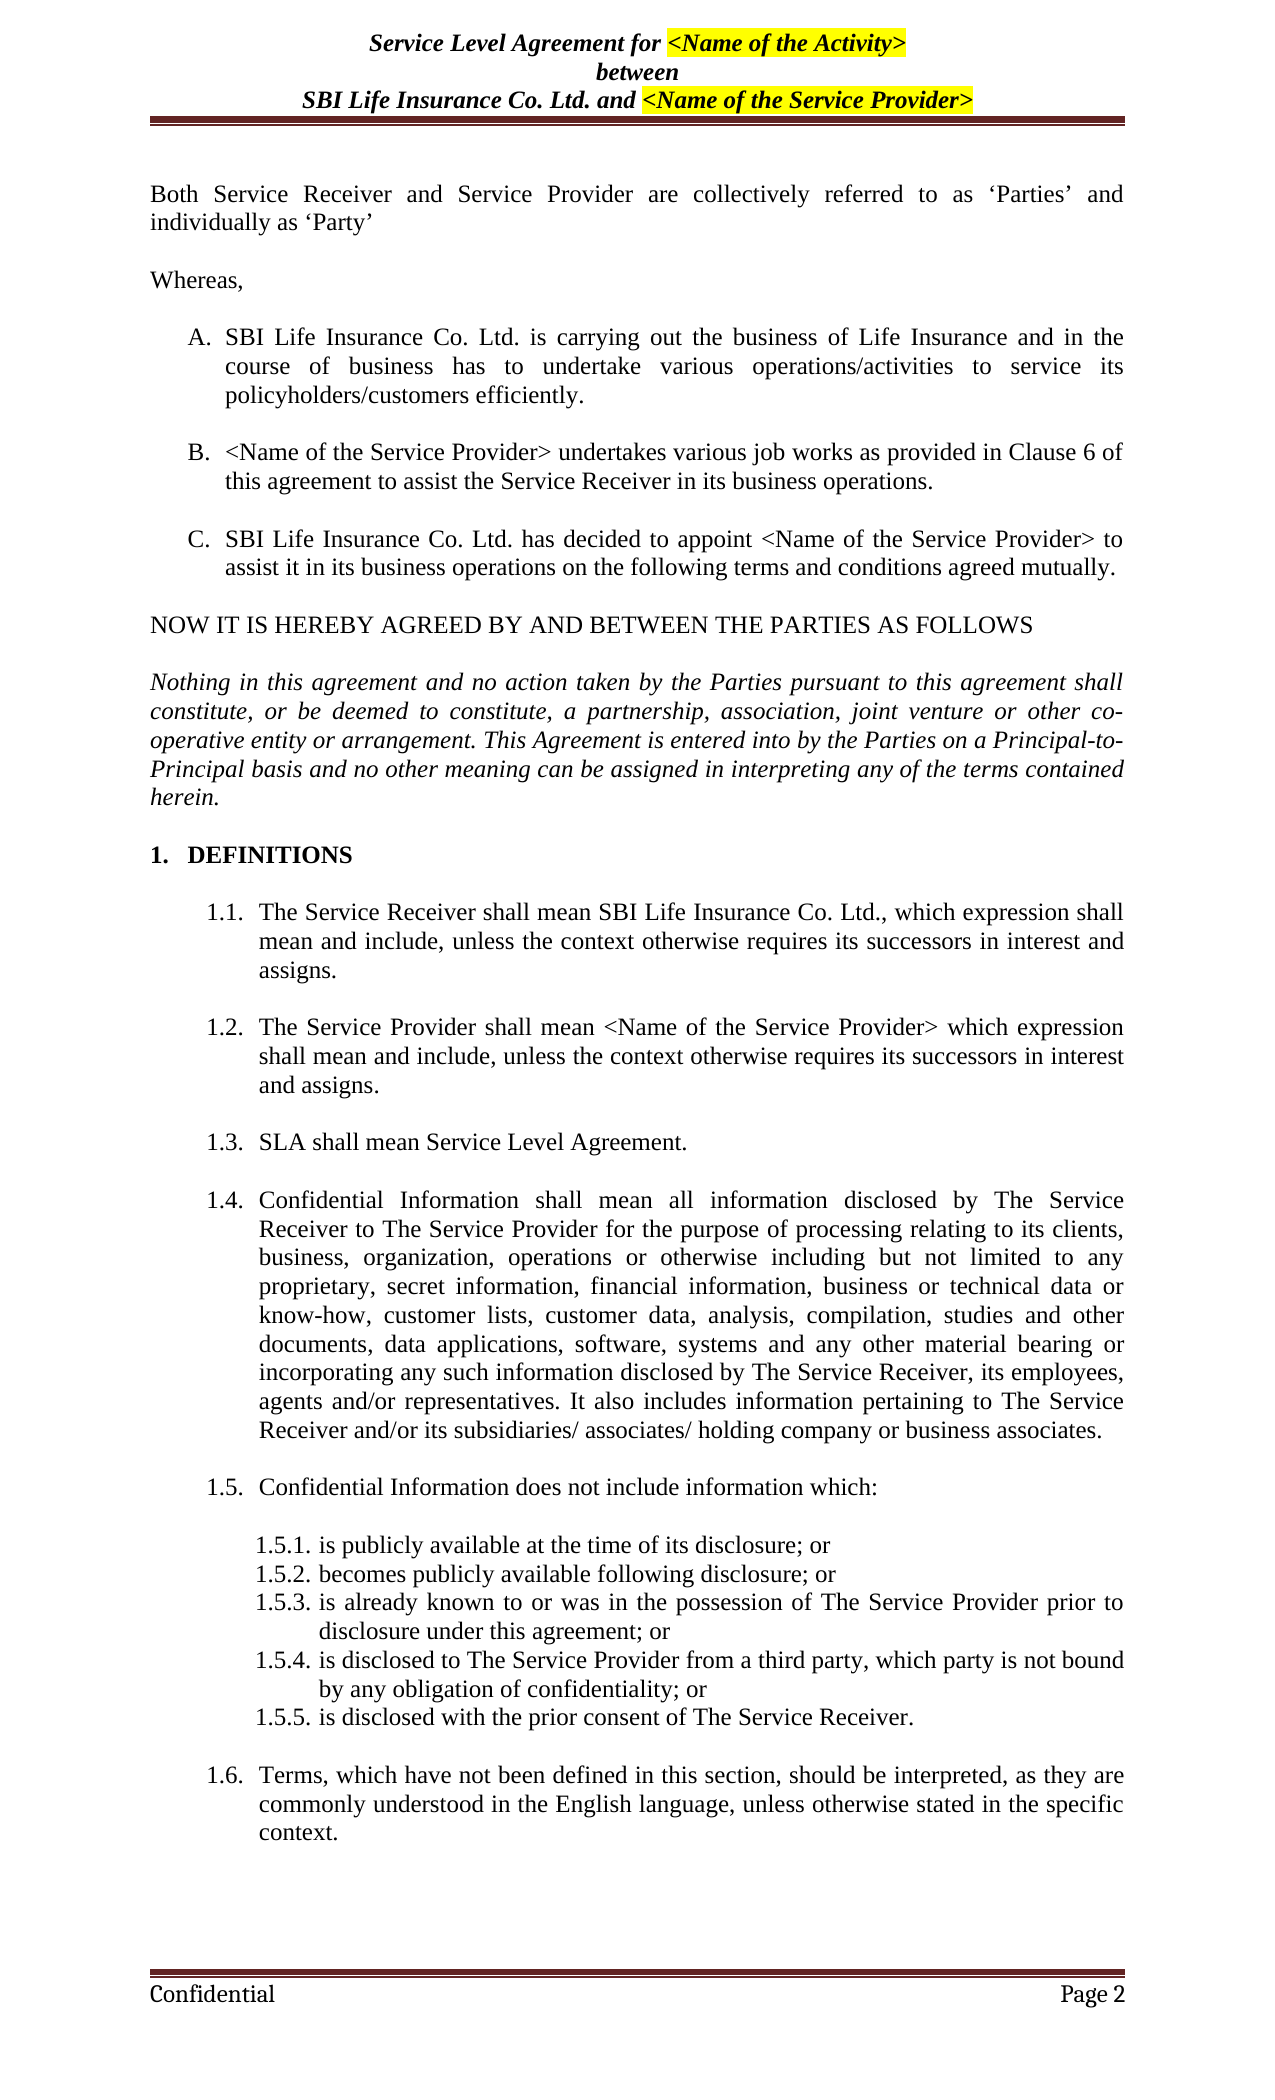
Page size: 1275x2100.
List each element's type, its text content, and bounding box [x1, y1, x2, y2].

list becomes publicly available following disclosure; or [255, 1559, 1125, 1587]
list SLA shall mean Service Level Agreement. [206, 1127, 1125, 1156]
list SBI Life Insurance Co. Ltd. has decided to appoint <Name of the Service Provider> to assist it in its business operations on the following terms and conditions agreed mutually. [187, 524, 1125, 581]
list Confidential Information does not include information which: [206, 1472, 1125, 1501]
text Nothing in this agreement and no action taken by the Parties pursuant to this agreement shall constitute, or be deemed to constitute, a partnership, association, joint venture or other co-operative entity or arrangement. This Agreement is entered into by the Parties on a Principal-to-Principal basis and no other meaning can be assigned in interpreting any of the terms contained herein. [150, 667, 1125, 811]
list SBI Life Insurance Co. Ltd. is carrying out the business of Life Insurance and in the course of business has to undertake various operations/activities to service its policyholders/customers efficiently. [187, 322, 1125, 409]
list The Service Provider shall mean <Name of the Service Provider> which expression shall mean and include, unless the context otherwise requires its successors in interest and assigns. [206, 1012, 1125, 1099]
list Confidential Information shall mean all information disclosed by The Service Receiver to The Service Provider for the purpose of processing relating to its clients, business, organization, operations or otherwise including but not limited to any proprietary, secret information, financial information, business or technical data or know-how, customer lists, customer data, analysis, compilation, studies and other documents, data applications, software, systems and any other material bearing or incorporating any such information disclosed by The Service Receiver, its employees, agents and/or representatives. It also includes information pertaining to The Service Receiver and/or its subsidiaries/ associates/ holding company or business associates. [206, 1185, 1125, 1444]
list Terms, which have not been defined in this section, should be interpreted, as they are commonly understood in the English language, unless otherwise stated in the specific context. [206, 1760, 1125, 1846]
list <Name of the Service Provider> undertakes various job works as provided in Clause 6 of this agreement to assist the Service Receiver in its business operations. [187, 437, 1125, 495]
text Both Service Receiver and Service Provider are collectively referred to as ‘Parties’ and individually as ‘Party’ [150, 179, 1125, 236]
list DEFINITIONS [150, 840, 1125, 869]
list is publicly available at the time of its disclosure; or [255, 1530, 1125, 1559]
list The Service Receiver shall mean SBI Life Insurance Co. Ltd., which expression shall mean and include, unless the context otherwise requires its successors in interest and assigns. [206, 897, 1125, 984]
text Whereas, [150, 265, 1125, 294]
list is disclosed to The Service Provider from a third party, which party is not bound by any obligation of confidentiality; or [255, 1645, 1125, 1702]
text NOW IT IS HEREBY AGREED BY AND BETWEEN THE PARTIES AS FOLLOWS [150, 610, 1125, 639]
list is disclosed with the prior consent of The Service Receiver. [255, 1702, 1125, 1731]
list is already known to or was in the possession of The Service Provider prior to disclosure under this agreement; or [255, 1587, 1125, 1645]
